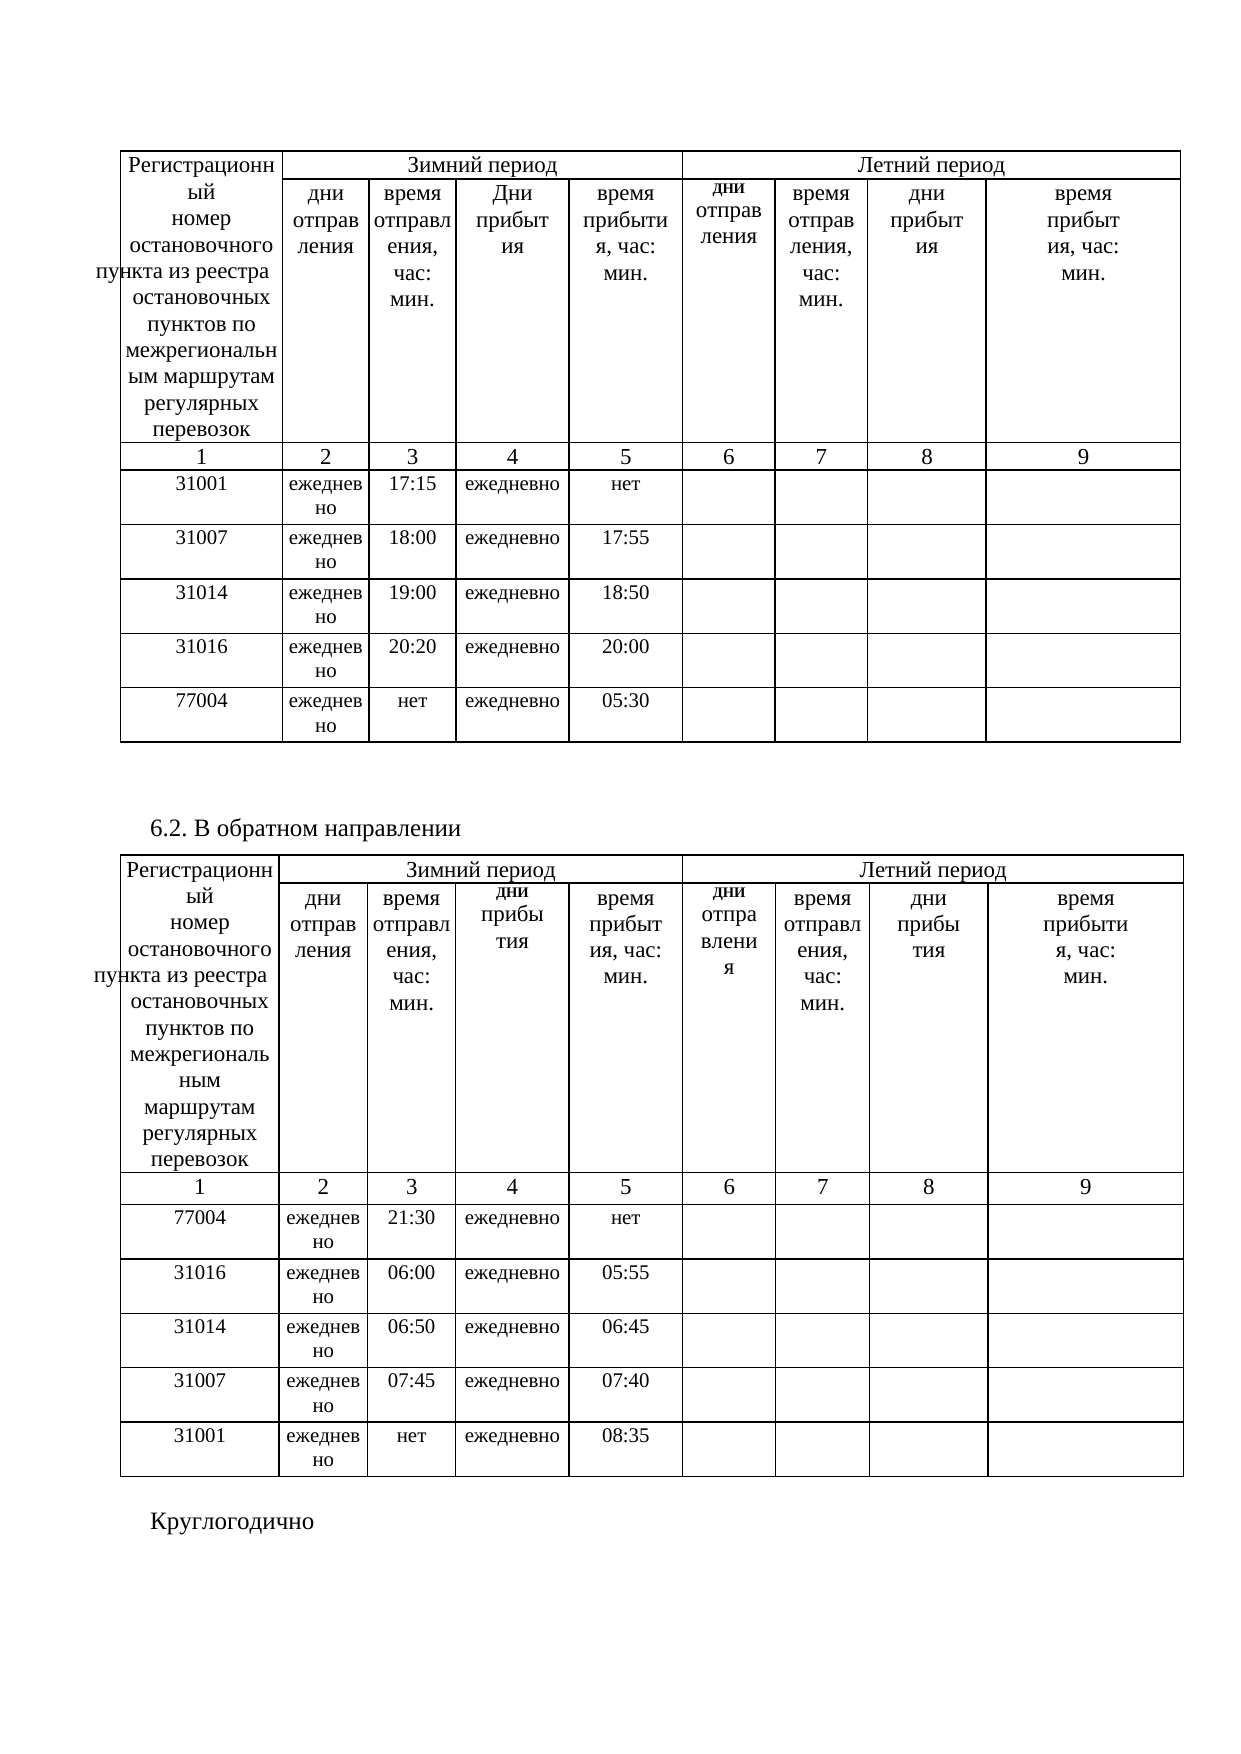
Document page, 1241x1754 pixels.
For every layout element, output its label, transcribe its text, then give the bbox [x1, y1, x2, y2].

table_cell [989, 1314, 1183, 1367]
table_cell [683, 1260, 775, 1312]
text 6.2. В обратном направлении [150, 813, 1090, 842]
table_cell [776, 1205, 869, 1258]
table_cell [987, 580, 1180, 632]
table_cell [989, 1368, 1183, 1421]
table_cell 07:40 [570, 1368, 682, 1421]
table_cell [776, 1423, 869, 1476]
table_cell 20:00 [570, 634, 682, 687]
table_cell 31007 [121, 525, 282, 578]
table_cell дни прибы тия [870, 884, 987, 1172]
table_cell ежедневно [457, 580, 568, 632]
table_cell ежедневно [280, 1314, 367, 1367]
table_cell [868, 580, 985, 632]
table_cell нет [370, 688, 455, 741]
table_cell ежедневно [280, 1368, 367, 1421]
table_header Зимний период [280, 856, 682, 882]
table_header Летний период [683, 856, 1183, 882]
table_cell 7 [776, 1173, 869, 1204]
table_cell ежедневно [457, 471, 568, 524]
table_cell [776, 580, 867, 632]
table_cell 5 [570, 443, 682, 469]
table_cell [776, 1260, 869, 1312]
table_cell [870, 1423, 987, 1476]
table_cell 8 [870, 1173, 987, 1204]
table_cell 5 [570, 1173, 682, 1204]
table_cell [870, 1205, 987, 1258]
table_cell нет [570, 471, 682, 524]
table_cell 31001 [121, 1423, 278, 1476]
table_cell 31014 [121, 1314, 278, 1367]
table_cell время отправл ения, час: мин. [776, 884, 869, 1172]
table_cell [683, 634, 774, 687]
table_cell дни прибыт ия [868, 180, 985, 441]
table_cell 9 [987, 443, 1180, 469]
table_cell ежедневно [457, 688, 568, 741]
table_cell [987, 471, 1180, 524]
table_cell 20:20 [370, 634, 455, 687]
table_cell ДНИ отпра влени я [683, 884, 775, 1172]
table_cell 4 [457, 443, 568, 469]
table_cell 17:15 [370, 471, 455, 524]
table_cell [683, 471, 774, 524]
table_cell [776, 525, 867, 578]
table_cell [987, 525, 1180, 578]
table_cell 2 [280, 1173, 367, 1204]
table_header Регистрационный номер остановочного пункта из реестра остановочных пунктов по межрегиональным маршрутам регулярных перевозок [121, 856, 278, 1172]
table_cell время прибыт ия, час: мин. [987, 180, 1180, 441]
table_cell 21:30 [368, 1205, 455, 1258]
table_cell 31001 [121, 471, 282, 524]
table_cell [870, 1260, 987, 1312]
table_cell Дни прибыт ия [457, 180, 568, 441]
table_cell ежедневно [283, 688, 368, 741]
table_cell 77004 [121, 688, 282, 741]
table_cell время отправл ения, час: мин. [368, 884, 455, 1172]
table_cell 31014 [121, 580, 282, 632]
table_header Регистрационный номер остановочного пункта из реестра остановочных пунктов по межрегиональным маршрутам регулярных перевозок [121, 152, 282, 441]
table_cell 2 [283, 443, 368, 469]
table_cell ежедневно [283, 580, 368, 632]
table_cell [776, 688, 867, 741]
text Круглогодично [150, 1506, 1090, 1535]
table_cell [868, 471, 985, 524]
table_cell ежедневно [283, 525, 368, 578]
table_cell 18:00 [370, 525, 455, 578]
table_cell ДНИ отправ ления [683, 180, 774, 441]
table_cell 6 [683, 443, 774, 469]
table_cell [683, 580, 774, 632]
table_cell [776, 471, 867, 524]
table_cell 4 [456, 1173, 568, 1204]
table_cell 08:35 [570, 1423, 682, 1476]
table_cell [868, 525, 985, 578]
table_cell 06:50 [368, 1314, 455, 1367]
table_cell нет [368, 1423, 455, 1476]
table_cell [868, 634, 985, 687]
table_cell ежедневно [456, 1368, 568, 1421]
table_cell [870, 1314, 987, 1367]
table_cell [776, 634, 867, 687]
table_cell время отправ ления, час: мин. [776, 180, 867, 441]
table_cell [683, 688, 774, 741]
table_cell ежедневно [457, 525, 568, 578]
table_cell [870, 1368, 987, 1421]
table_cell [987, 634, 1180, 687]
table_cell 3 [370, 443, 455, 469]
table_cell 31016 [121, 1260, 278, 1312]
table_cell [987, 688, 1180, 741]
table_cell 07:45 [368, 1368, 455, 1421]
table_cell 06:00 [368, 1260, 455, 1312]
table_cell 3 [368, 1173, 455, 1204]
table_cell 05:55 [570, 1260, 682, 1312]
table_cell время прибыт ия, час: мин. [570, 884, 682, 1172]
table_cell 05:30 [570, 688, 682, 741]
table_header Летний период [683, 152, 1180, 178]
table_cell ДНИ прибы тия [456, 884, 568, 1172]
table_cell ежедневно [280, 1205, 367, 1258]
table_cell время прибыти я, час: мин. [989, 884, 1183, 1172]
table_cell ежедневно [456, 1314, 568, 1367]
table_cell [989, 1423, 1183, 1476]
table_cell ежедневно [456, 1260, 568, 1312]
table_cell 17:55 [570, 525, 682, 578]
table_cell 31007 [121, 1368, 278, 1421]
table_cell 9 [989, 1173, 1183, 1204]
table_cell 18:50 [570, 580, 682, 632]
table_cell время прибыти я, час: мин. [570, 180, 682, 441]
table_cell ежедневно [283, 634, 368, 687]
table_cell ежедневно [280, 1260, 367, 1312]
table_cell 1 [121, 443, 282, 469]
table_cell ежедневно [456, 1423, 568, 1476]
table_cell 06:45 [570, 1314, 682, 1367]
table_cell [683, 1205, 775, 1258]
table_header Зимний период [283, 152, 682, 178]
table_cell [683, 1423, 775, 1476]
table_cell 19:00 [370, 580, 455, 632]
table_cell 8 [868, 443, 985, 469]
table_cell 1 [121, 1173, 278, 1204]
table_cell [776, 1368, 869, 1421]
table_cell ежедневно [283, 471, 368, 524]
table_cell 77004 [121, 1205, 278, 1258]
table_cell дни отправ ления [280, 884, 367, 1172]
table_cell дни отправ ления [283, 180, 368, 441]
table_cell 7 [776, 443, 867, 469]
table_cell 31016 [121, 634, 282, 687]
table_cell [989, 1260, 1183, 1312]
table_cell [683, 525, 774, 578]
table_cell ежедневно [456, 1205, 568, 1258]
table_cell [776, 1314, 869, 1367]
table_cell нет [570, 1205, 682, 1258]
table_cell [683, 1314, 775, 1367]
table_cell [868, 688, 985, 741]
table_cell [683, 1368, 775, 1421]
table_cell 6 [683, 1173, 775, 1204]
table_cell [989, 1205, 1183, 1258]
table_cell ежедневно [457, 634, 568, 687]
table_cell время отправл ения, час: мин. [370, 180, 455, 441]
table_cell ежедневно [280, 1423, 367, 1476]
